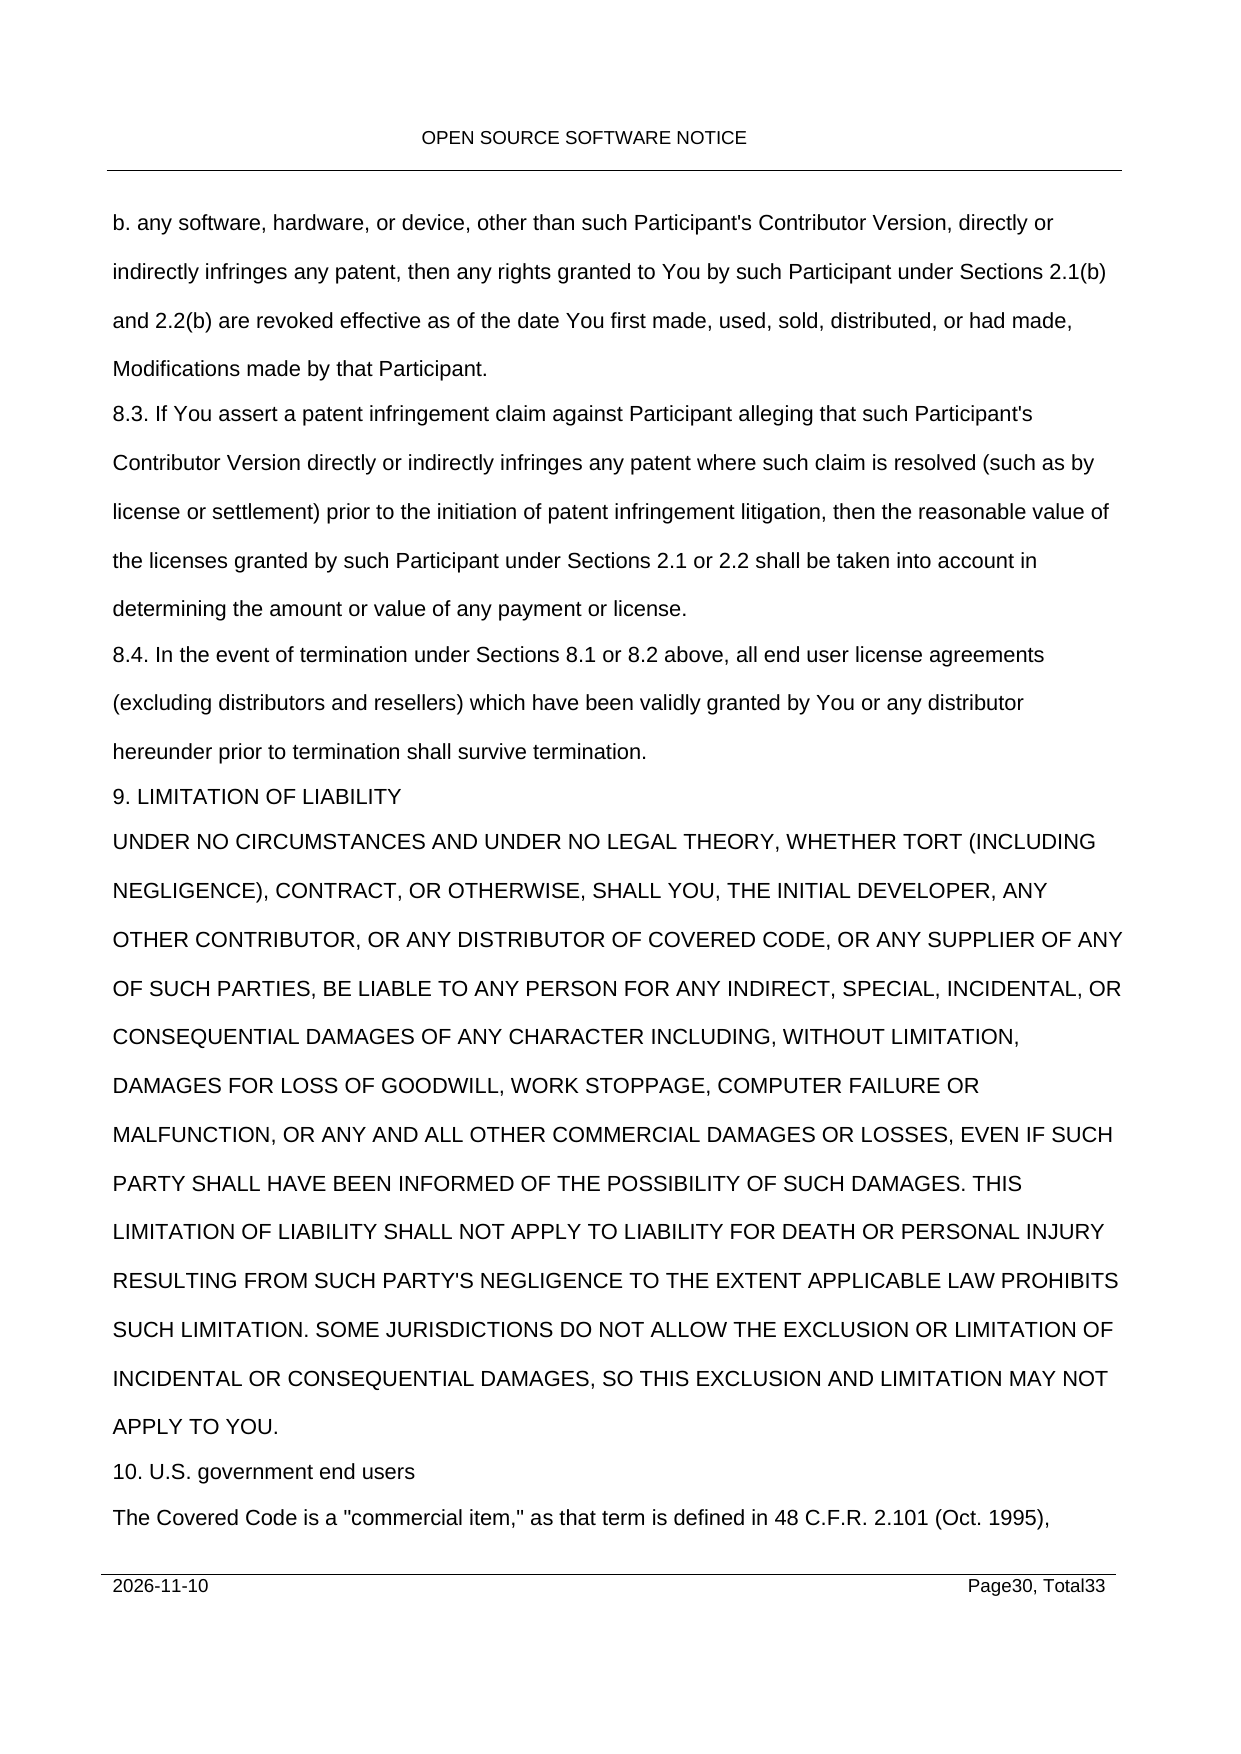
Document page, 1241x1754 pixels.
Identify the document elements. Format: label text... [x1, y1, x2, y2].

text 8.4. In the event of termination under Sections 8.1 or 8.2 above, all end user license agreements (excluding distributors and resellers) which have been validly granted by You or any distributor hereunder prior to termination shall survive termination. [112, 638, 1128, 768]
text 8.3. If You assert a patent infringement claim against Participant alleging that such Participant's Contributor Version directly or indirectly infringes any patent where such claim is resolved (such as by license or settlement) prior to the initiation of patent infringement litigation, then the reasonable value of the licenses granted by such Participant under Sections 2.1 or 2.2 shall be taken into account in determining the amount or value of any payment or license. [112, 398, 1128, 625]
text 9. LIMITATION OF LIABILITY [112, 780, 1128, 813]
text 10. U.S. government end users [112, 1456, 1128, 1488]
text UNDER NO CIRCUMSTANCES AND UNDER NO LEGAL THEORY, WHETHER TORT (INCLUDING NEGLIGENCE), CONTRACT, OR OTHERWISE, SHALL YOU, THE INITIAL DEVELOPER, ANY OTHER CONTRIBUTOR, OR ANY DISTRIBUTOR OF COVERED CODE, OR ANY SUPPLIER OF ANY OF SUCH PARTIES, BE LIABLE TO ANY PERSON FOR ANY INDIRECT, SPECIAL, INCIDENTAL, OR CONSEQUENTIAL DAMAGES OF ANY CHARACTER INCLUDING, WITHOUT LIMITATION, DAMAGES FOR LOSS OF GOODWILL, WORK STOPPAGE, COMPUTER FAILURE OR MALFUNCTION, OR ANY AND ALL OTHER COMMERCIAL DAMAGES OR LOSSES, EVEN IF SUCH PARTY SHALL HAVE BEEN INFORMED OF THE POSSIBILITY OF SUCH DAMAGES. THIS LIMITATION OF LIABILITY SHALL NOT APPLY TO LIABILITY FOR DEATH OR PERSONAL INJURY RESULTING FROM SUCH PARTY'S NEGLIGENCE TO THE EXTENT APPLICABLE LAW PROHIBITS SUCH LIMITATION. SOME JURISDICTIONS DO NOT ALLOW THE EXCLUSION OR LIMITATION OF INCIDENTAL OR CONSEQUENTIAL DAMAGES, SO THIS EXCLUSION AND LIMITATION MAY NOT APPLY TO YOU. [112, 826, 1128, 1443]
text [112, 1501, 1128, 1533]
text b. any software, hardware, or device, other than such Participant's Contributor Version, directly or indirectly infringes any patent, then any rights granted to You by such Participant under Sections 2.1(b) and 2.2(b) are revoked effective as of the date You first made, used, sold, distributed, or had made, Modifications made by that Participant. [112, 206, 1128, 385]
